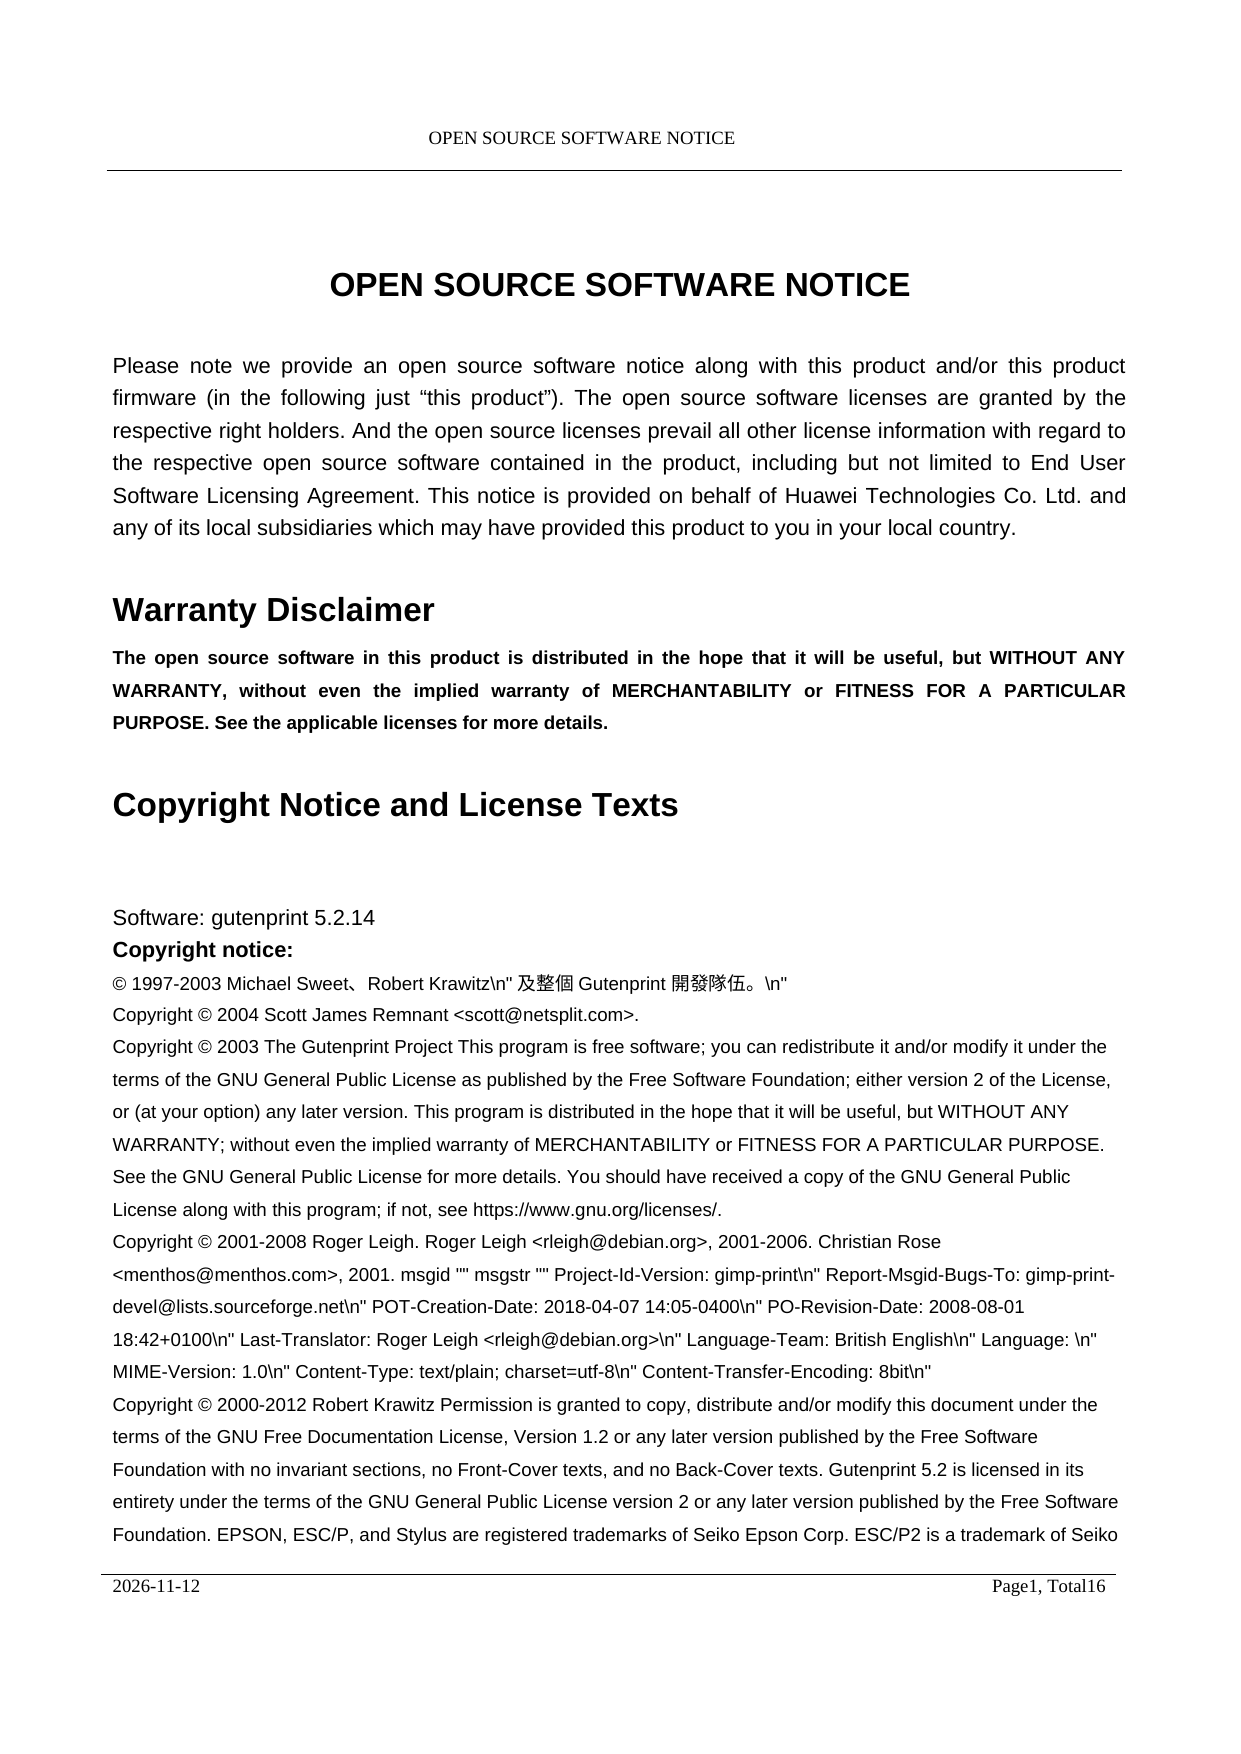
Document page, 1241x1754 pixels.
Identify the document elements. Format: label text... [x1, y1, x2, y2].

text Copyright © 2001-2008 Roger Leigh. Roger Leigh <rleigh@debian.org>, 2001-2006. Christian Rose <menthos@menthos.com>, 2001. msgid "" msgstr "" Project-Id-Version: gimp-print\n" Report-Msgid-Bugs-To: gimp-print-devel@lists.sourceforge.net\n" POT-Creation-Date: 2018-04-07 14:05-0400\n" PO-Revision-Date: 2008-08-01 18:42+0100\n" Last-Translator: Roger Leigh <rleigh@debian.org>\n" Language-Team: British English\n" Language: \n" MIME-Version: 1.0\n" Content-Type: text/plain; charset=utf-8\n" Content-Transfer-Encoding: 8bit\n" [112, 1226, 1128, 1388]
text Copyright © 2003 The Gutenprint Project This program is free software; you can redistribute it and/or modify it under the terms of the GNU General Public License as published by the Free Software Foundation; either version 2 of the License, or (at your option) any later version. This program is distributed in the hope that it will be useful, but WITHOUT ANY WARRANTY; without even the implied warranty of MERCHANTABILITY or FITNESS FOR A PARTICULAR PURPOSE. See the GNU General Public License for more details. You should have received a copy of the GNU General Public License along with this program; if not, see https://www.gnu.org/licenses/. [112, 1031, 1128, 1226]
text Copyright notice: [112, 933, 1128, 966]
text OPEN SOURCE SOFTWARE NOTICE [112, 251, 1128, 316]
text Warranty Disclaimer [112, 576, 1128, 641]
text Copyright © 2004 Scott James Remnant <scott@netsplit.com>. [112, 998, 1128, 1031]
text The open source software in this product is distributed in the hope that it will be useful, but WITHOUT ANY WARRANTY, without even the implied warranty of MERCHANTABILITY or FITNESS FOR A PARTICULAR PURPOSE. See the applicable licenses for more details. [112, 641, 1128, 739]
text Please note we provide an open source software notice along with this product and/or this product firmware (in the following just “this product”). The open source software licenses are granted by the respective right holders. And the open source licenses prevail all other license information with regard to the respective open source software contained in the product, including but not limited to End User Software Licensing Agreement. This notice is provided on behalf of Huawei Technologies Co. Ltd. and any of its local subsidiaries which may have provided this product to you in your local country. [112, 349, 1128, 544]
text Software: gutenprint 5.2.14 [112, 901, 1128, 933]
text © 1997-2003 Michael Sweet、Robert Krawitz\n" 及整個 Gutenprint 開發隊伍。\n" [112, 966, 1128, 998]
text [112, 1388, 1128, 1551]
text Copyright Notice and License Texts [112, 771, 1128, 836]
